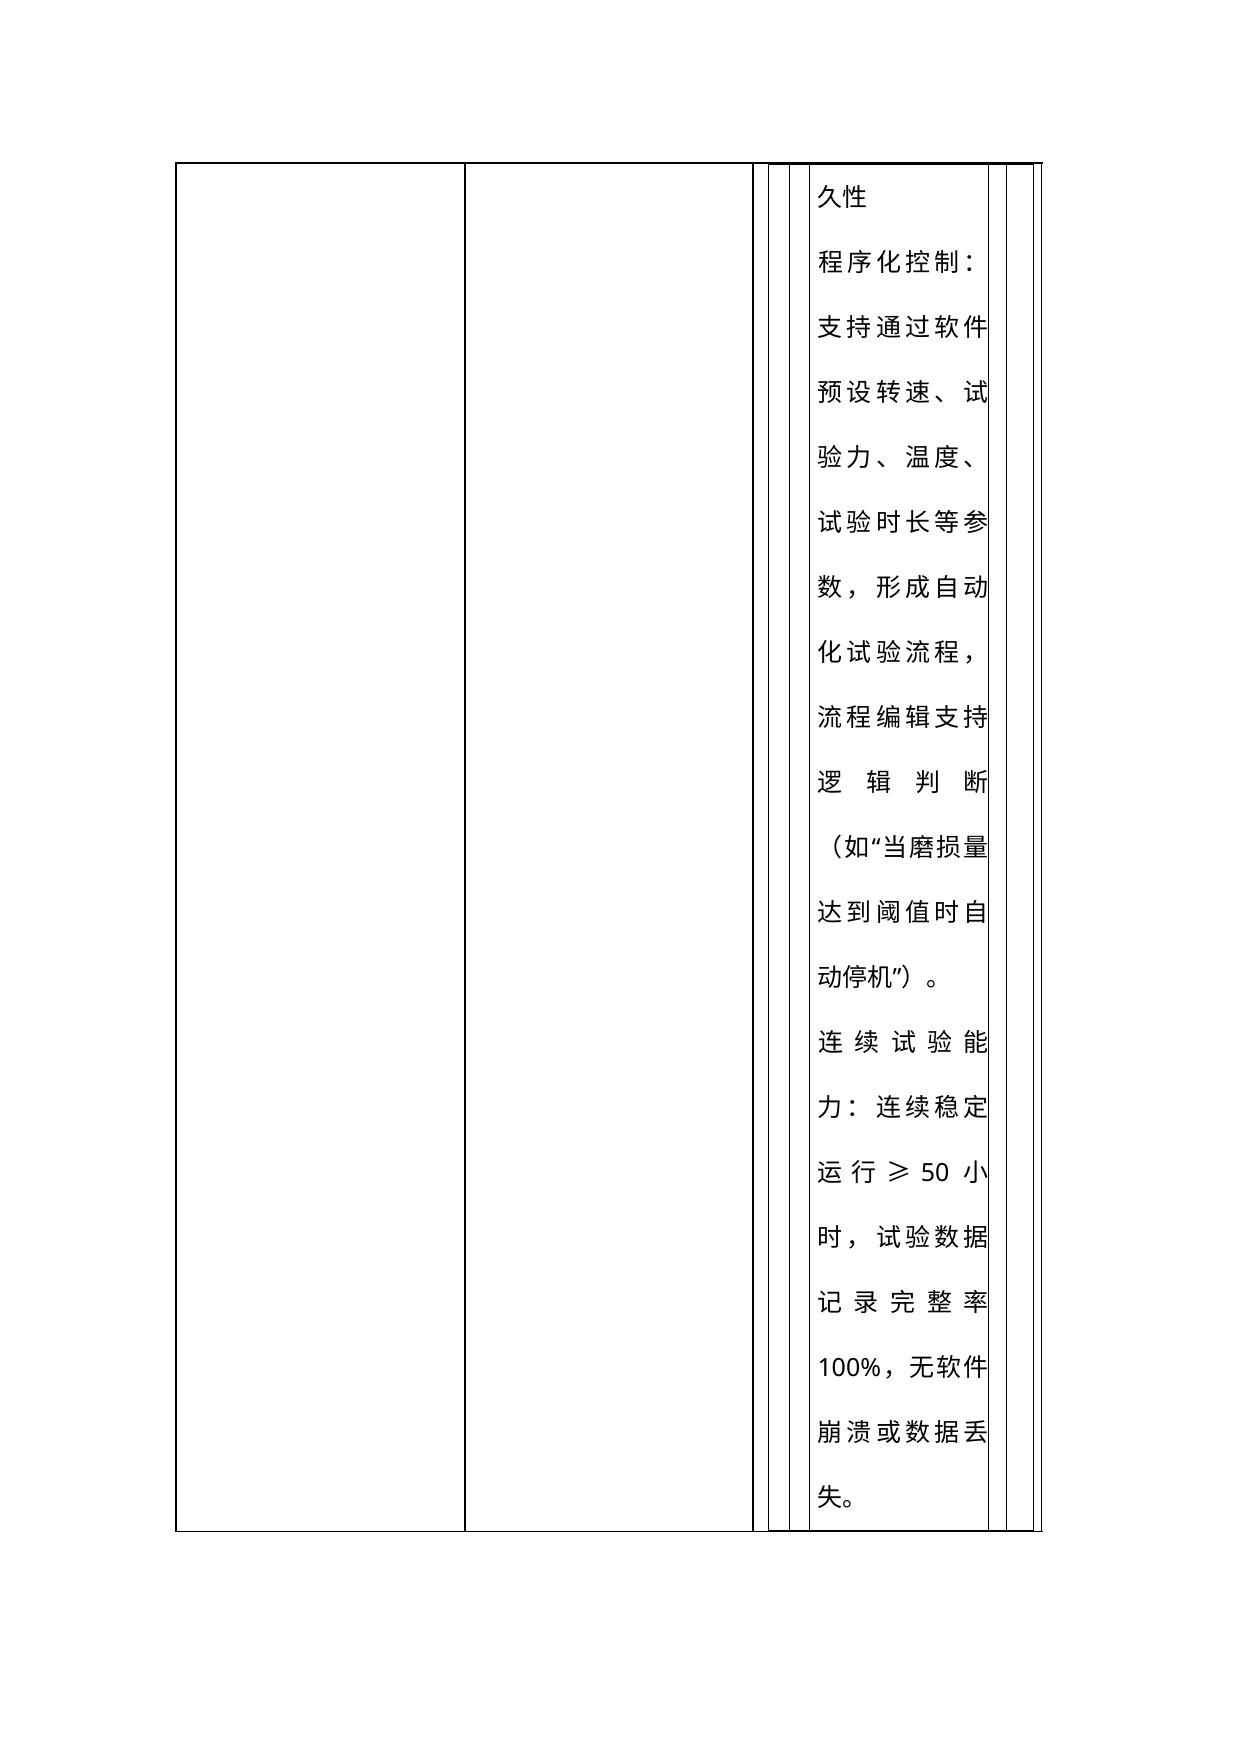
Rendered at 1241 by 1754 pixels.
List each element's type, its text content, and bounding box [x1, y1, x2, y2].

table_cell [1034, 164, 1041, 1531]
table_cell 1 [177, 164, 464, 1531]
table_cell [754, 164, 768, 1531]
table_cell [466, 164, 752, 1531]
